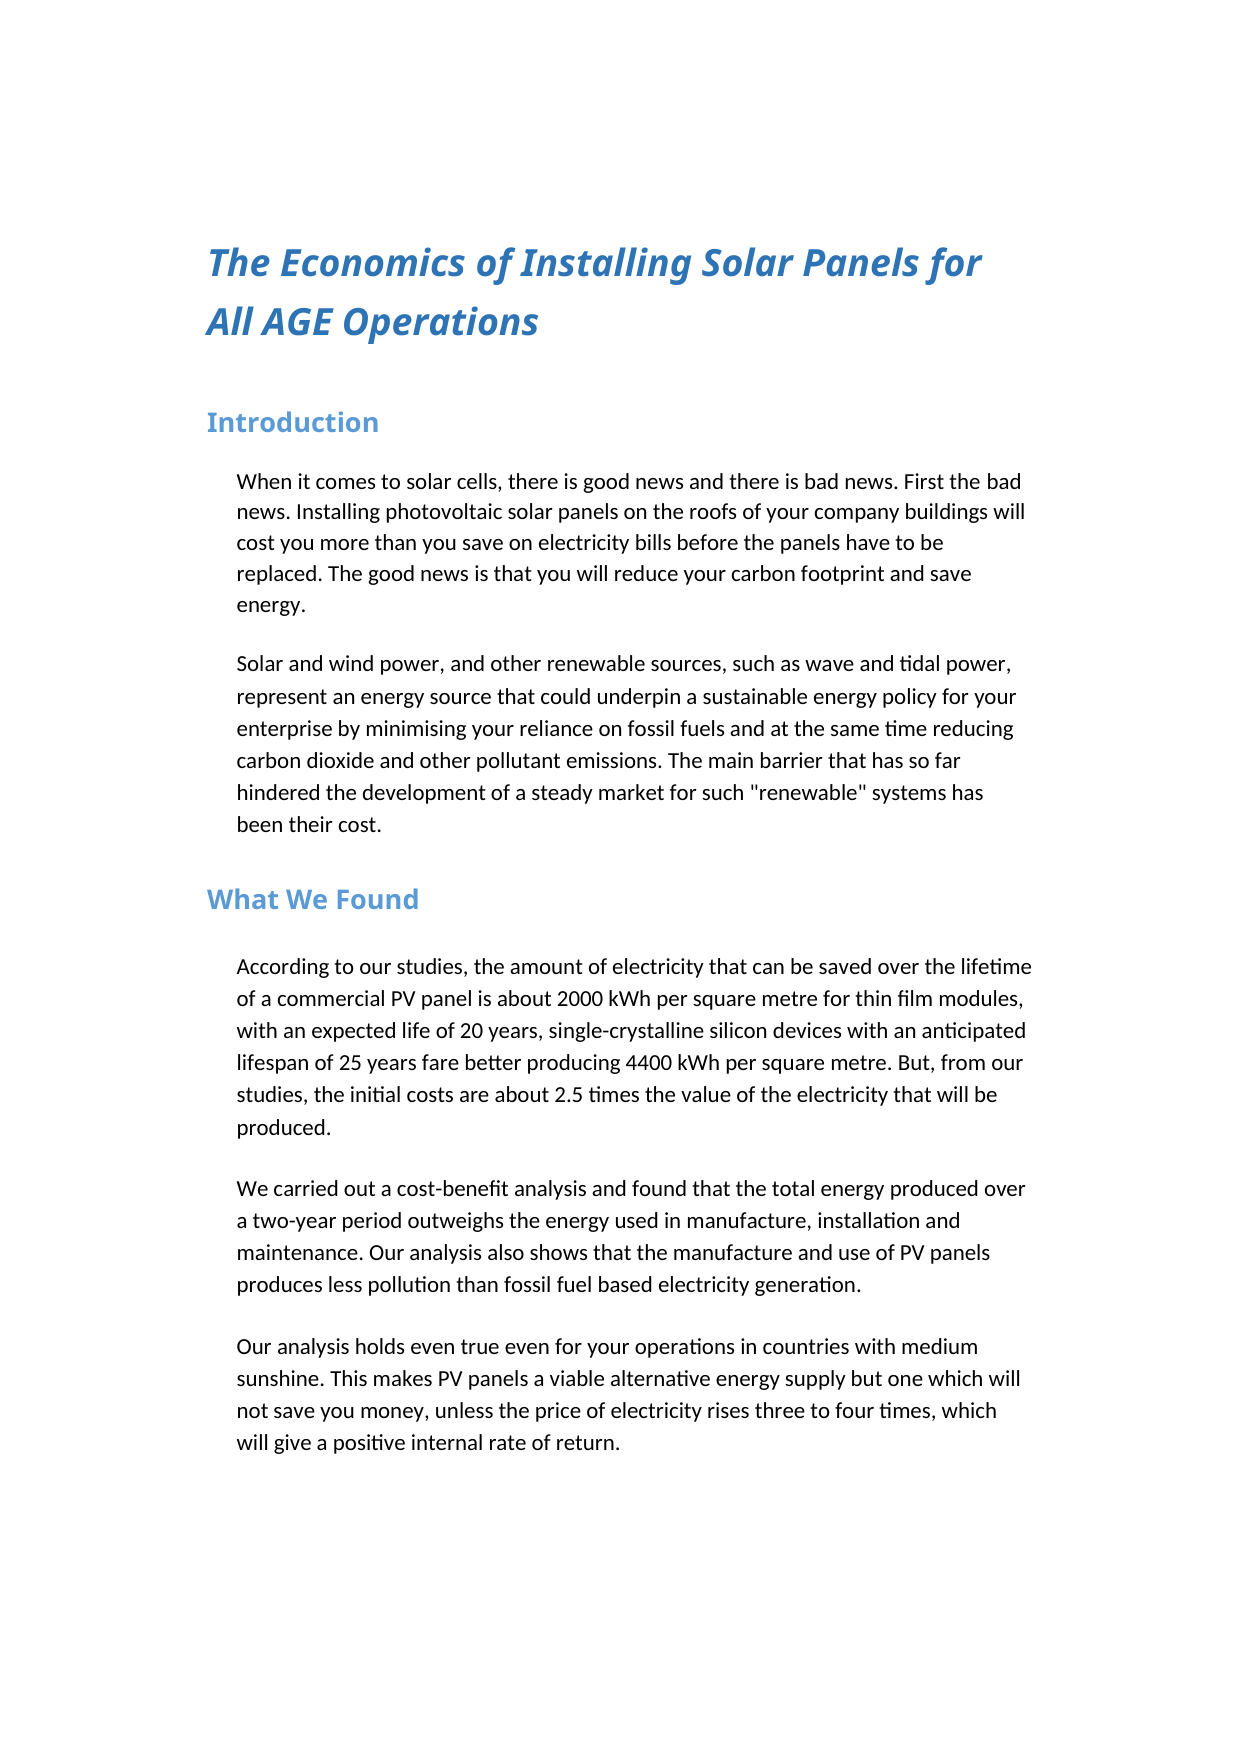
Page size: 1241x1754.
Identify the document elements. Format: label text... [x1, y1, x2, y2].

text When it comes to solar cells, there is good news and there is bad news. First the bad news. Installing photovoltaic solar panels on the roofs of your company buildings will cost you more than you save on electricity bills before the panels have to be replaced. The good news is that you will reduce your carbon footprint and save energy. [236, 467, 1033, 618]
text The Economics of Installing Solar Panels for All AGE Operations [207, 236, 1033, 346]
text We carried out a cost-benefit analysis and found that the total energy produced over a two-year period outweighs the energy used in manufacture, installation and maintenance. Our analysis also shows that the manufacture and use of PV panels produces less pollution than fossil fuel based electricity generation. [236, 1174, 1033, 1299]
text Introduction [207, 403, 1033, 440]
text According to our studies, the amount of electricity that can be saved over the lifetime of a commercial PV panel is about 2000 kWh per square metre for thin film modules, with an expected life of 20 years, single-crystalline silicon devices with an anticipated lifespan of 25 years fare better producing 4400 kWh per square metre. But, from our studies, the initial costs are about 2.5 times the value of the electricity that will be produced. [236, 952, 1033, 1141]
text Solar and wind power, and other renewable sources, such as wave and tidal power, represent an energy source that could underpin a sustainable energy policy for your enterprise by minimising your reliance on fossil fuels and at the same time reducing carbon dioxide and other pollutant emissions. The main barrier that has so far hindered the development of a steady market for such "renewable" systems has been their cost. [236, 649, 1033, 838]
text What We Found [207, 880, 1033, 917]
text Our analysis holds even true even for your operations in countries with medium sunshine. This makes PV panels a viable alternative energy supply but one which will not save you money, unless the price of electricity rises three to four times, which will give a positive internal rate of return. [236, 1332, 1033, 1457]
